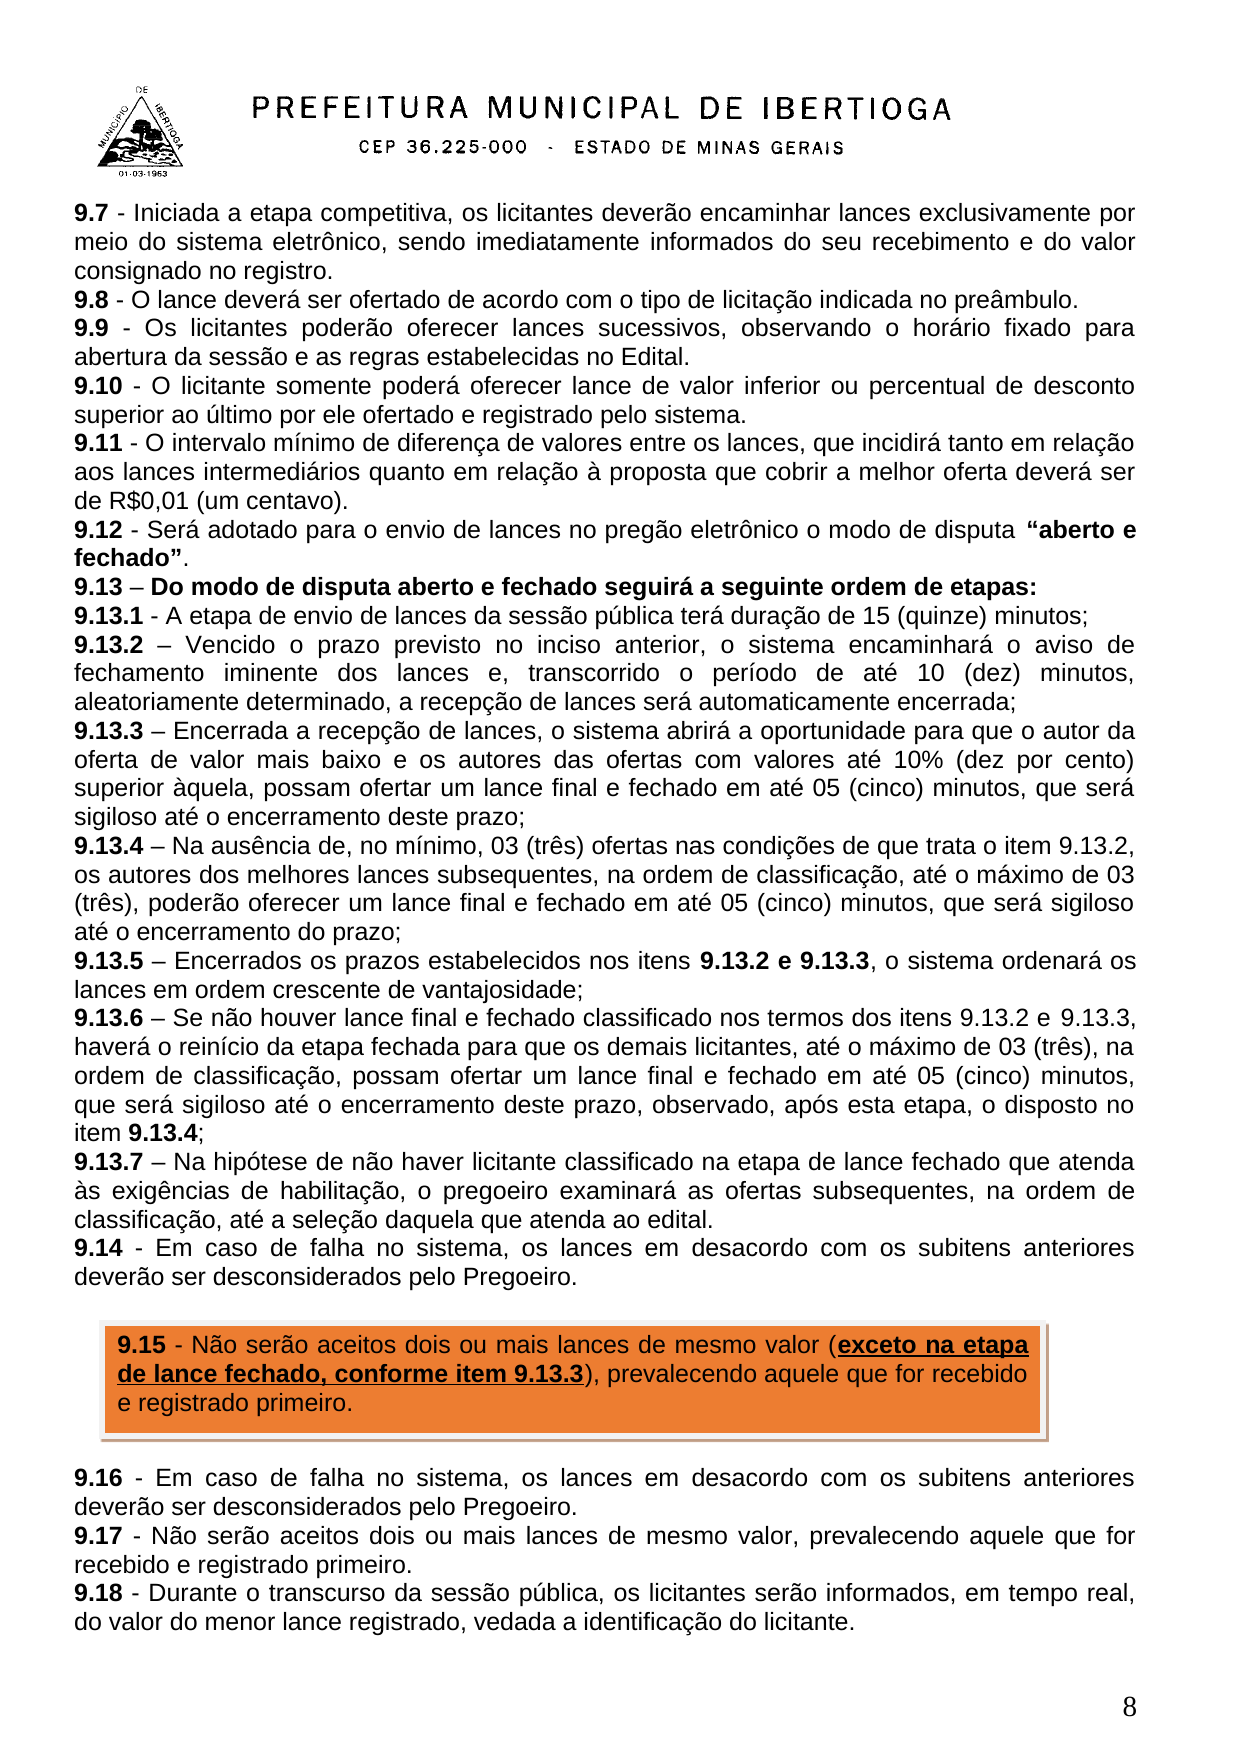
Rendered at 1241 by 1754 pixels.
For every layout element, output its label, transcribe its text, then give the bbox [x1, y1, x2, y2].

text 9.11 - O intervalo mínimo de diferença de valores entre os lances, que incidirá tanto em relação aos lances intermediários quanto em relação à proposta que cobrir a melhor oferta deverá ser de R$0,01 (um centavo). [74, 428, 1137, 514]
text 9.13.7 – Na hipótese de não haver licitante classificado na etapa de lance fechado que atenda às exigências de habilitação, o pregoeiro examinará as ofertas subsequentes, na ordem de classificação, até a seleção daquela que atenda ao edital. [74, 1147, 1137, 1233]
text 9.10 - O licitante somente poderá oferecer lance de valor inferior ou percentual de desconto superior ao último por ele ofertado e registrado pelo sistema. [74, 371, 1137, 428]
text 9.13.3 – Encerrada a recepção de lances, o sistema abrirá a oportunidade para que o autor da oferta de valor mais baixo e os autores das ofertas com valores até 10% (dez por cento) superior àquela, possam ofertar um lance final e fechado em até 05 (cinco) minutos, que será sigiloso até o encerramento deste prazo; [74, 716, 1137, 831]
text 9.13.1 - A etapa de envio de lances da sessão pública terá duração de 15 (quinze) minutos; [74, 601, 1137, 629]
text 9.18 - Durante o transcurso da sessão pública, os licitantes serão informados, em tempo real, do valor do menor lance registrado, vedada a identificação do licitante. [74, 1578, 1137, 1636]
text 9.12 - Será adotado para o envio de lances no pregão eletrônico o modo de disputa “aberto e fechado”. [74, 514, 1137, 572]
text 9.13.2 – Vencido o prazo previsto no inciso anterior, o sistema encaminhará o aviso de fechamento iminente dos lances e, transcorrido o período de até 10 (dez) minutos, aleatoriamente determinado, a recepção de lances será automaticamente encerrada; [74, 629, 1137, 716]
text 9.13.4 – Na ausência de, no mínimo, 03 (três) ofertas nas condições de que trata o item 9.13.2, os autores dos melhores lances subsequentes, na ordem de classificação, até o máximo de 03 (três), poderão oferecer um lance final e fechado em até 05 (cinco) minutos, que será sigiloso até o encerramento do prazo; [74, 831, 1137, 946]
text 9.17 - Não serão aceitos dois ou mais lances de mesmo valor, prevalecendo aquele que for recebido e registrado primeiro. [74, 1521, 1137, 1578]
text 9.9 - Os licitantes poderão oferecer lances sucessivos, observando o horário fixado para abertura da sessão e as regras estabelecidas no Edital. [74, 313, 1137, 371]
text 9.13.5 – Encerrados os prazos estabelecidos nos itens 9.13.2 e 9.13.3, o sistema ordenará os lances em ordem crescente de vantajosidade; [74, 946, 1137, 1003]
text 9.8 - O lance deverá ser ofertado de acordo com o tipo de licitação indicada no preâmbulo. [74, 284, 1137, 313]
text 9.14 - Em caso de falha no sistema, os lances em desacordo com os subitens anteriores deverão ser desconsiderados pelo Pregoeiro. [74, 1233, 1137, 1291]
text 9.13.6 – Se não houver lance final e fechado classificado nos termos dos itens 9.13.2 e 9.13.3, haverá o reinício da etapa fechada para que os demais licitantes, até o máximo de 03 (três), na ordem de classificação, possam ofertar um lance final e fechado em até 05 (cinco) minutos, que será sigiloso até o encerramento deste prazo, observado, após esta etapa, o disposto no item 9.13.4; [74, 1003, 1137, 1147]
text 9.16 - Em caso de falha no sistema, os lances em desacordo com os subitens anteriores deverão ser desconsiderados pelo Pregoeiro. [74, 1463, 1137, 1521]
text 9.7 - Iniciada a etapa competitiva, os licitantes deverão encaminhar lances exclusivamente por meio do sistema eletrônico, sendo imediatamente informados do seu recebimento e do valor consignado no registro. [74, 198, 1137, 284]
text 9.13 – Do modo de disputa aberto e fechado seguirá a seguinte ordem de etapas: [74, 572, 1137, 601]
